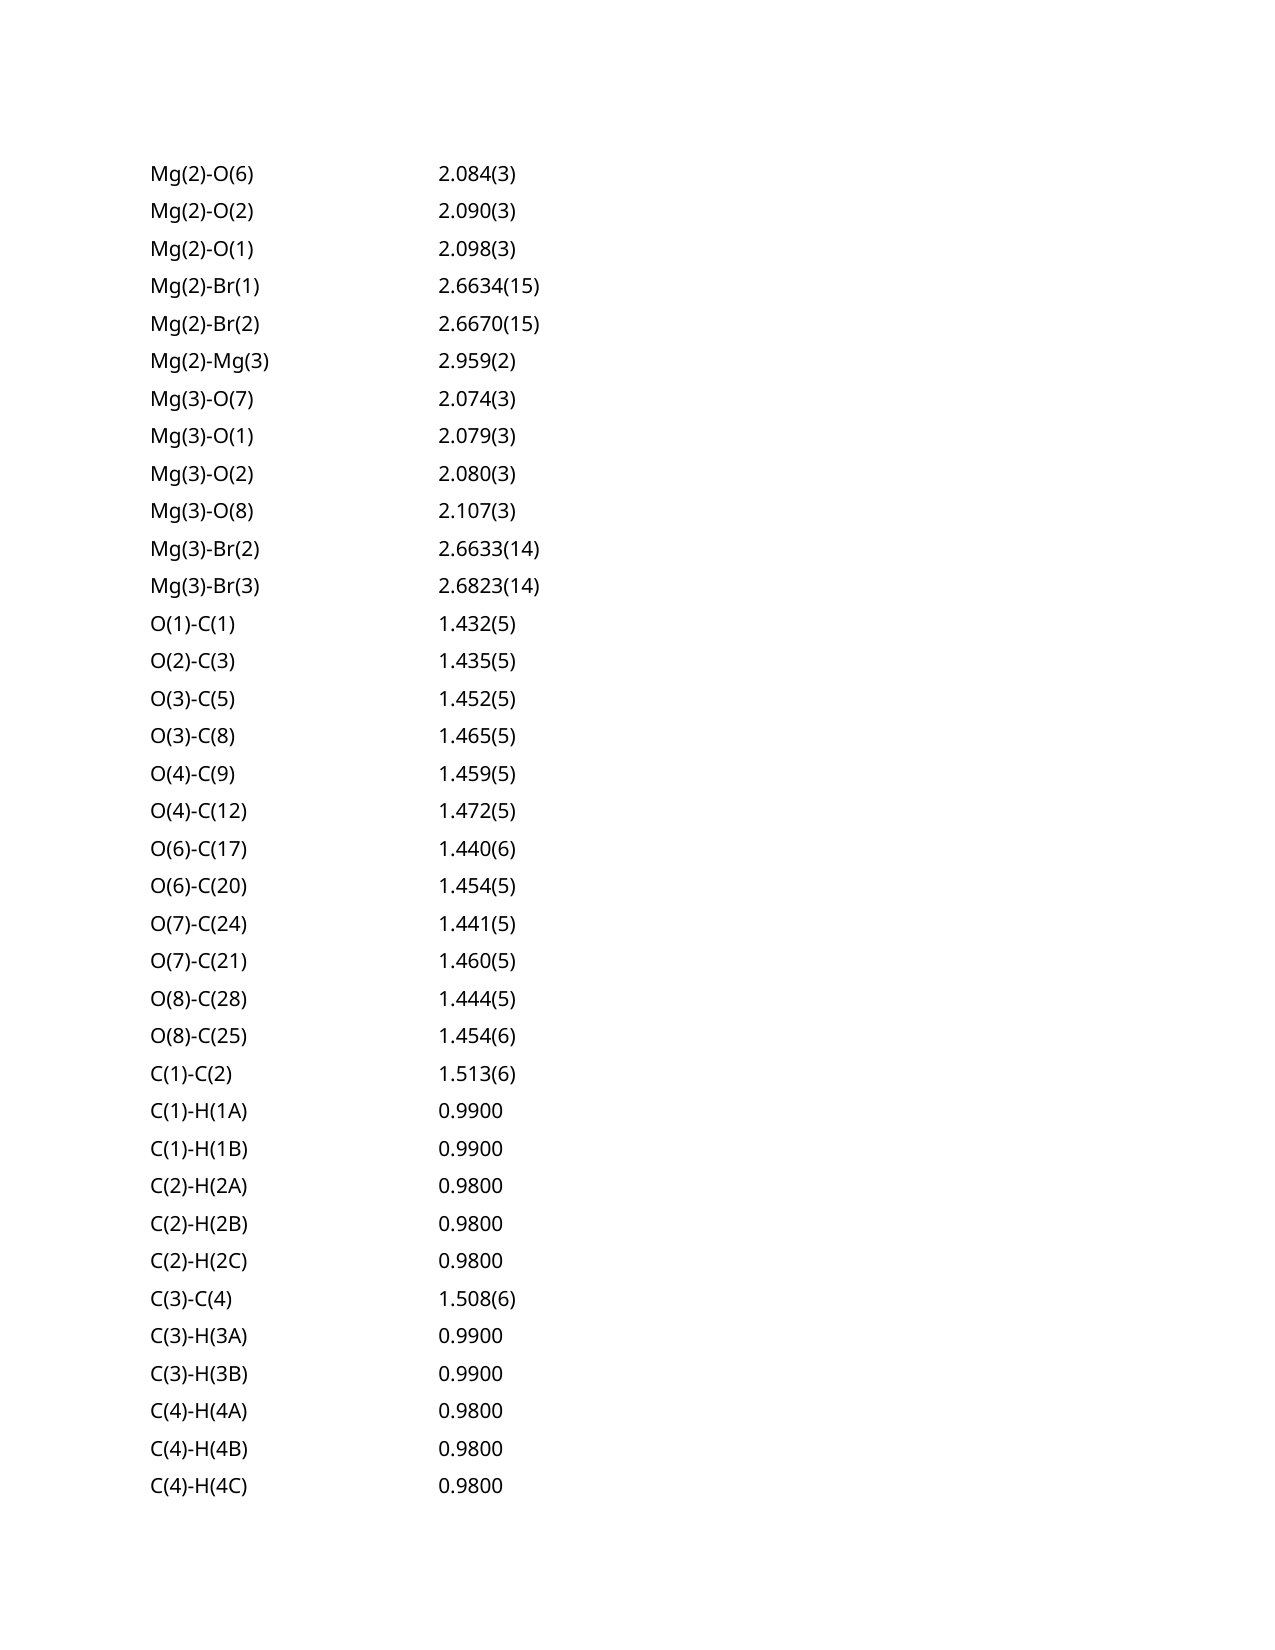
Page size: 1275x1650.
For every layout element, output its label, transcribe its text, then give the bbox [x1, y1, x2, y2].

text O(6)-C(20) 1.454(5) [150, 862, 1125, 900]
text C(4)-H(4B) 0.9800 [150, 1425, 1125, 1462]
text C(4)-H(4C) 0.9800 [150, 1462, 1125, 1500]
text Mg(3)-O(8) 2.107(3) [150, 487, 1125, 525]
text O(6)-C(17) 1.440(6) [150, 825, 1125, 862]
text C(1)-H(1B) 0.9900 [150, 1125, 1125, 1162]
text C(2)-H(2B) 0.9800 [150, 1200, 1125, 1237]
text C(3)-H(3B) 0.9900 [150, 1350, 1125, 1387]
text O(3)-C(5) 1.452(5) [150, 675, 1125, 712]
text Mg(3)-Br(2) 2.6633(14) [150, 525, 1125, 562]
text C(2)-H(2A) 0.9800 [150, 1162, 1125, 1200]
text Mg(2)-Br(1) 2.6634(15) [150, 262, 1125, 300]
text O(8)-C(28) 1.444(5) [150, 975, 1125, 1012]
text O(4)-C(9) 1.459(5) [150, 750, 1125, 787]
text Mg(3)-O(2) 2.080(3) [150, 450, 1125, 487]
text Mg(2)-O(2) 2.090(3) [150, 187, 1125, 225]
text Mg(2)-Mg(3) 2.959(2) [150, 337, 1125, 375]
text Mg(3)-Br(3) 2.6823(14) [150, 562, 1125, 600]
text O(7)-C(24) 1.441(5) [150, 900, 1125, 937]
text Mg(2)-Br(2) 2.6670(15) [150, 300, 1125, 337]
text O(3)-C(8) 1.465(5) [150, 712, 1125, 750]
text Mg(3)-O(7) 2.074(3) [150, 375, 1125, 412]
text C(1)-C(2) 1.513(6) [150, 1050, 1125, 1087]
text O(8)-C(25) 1.454(6) [150, 1012, 1125, 1050]
text C(4)-H(4A) 0.9800 [150, 1387, 1125, 1425]
text C(3)-C(4) 1.508(6) [150, 1275, 1125, 1312]
text Mg(3)-O(1) 2.079(3) [150, 412, 1125, 450]
text O(2)-C(3) 1.435(5) [150, 637, 1125, 675]
text C(2)-H(2C) 0.9800 [150, 1237, 1125, 1275]
text O(1)-C(1) 1.432(5) [150, 600, 1125, 637]
text Mg(2)-O(6) 2.084(3) [150, 150, 1125, 187]
text O(4)-C(12) 1.472(5) [150, 787, 1125, 825]
text Mg(2)-O(1) 2.098(3) [150, 225, 1125, 262]
text C(1)-H(1A) 0.9900 [150, 1087, 1125, 1125]
text O(7)-C(21) 1.460(5) [150, 937, 1125, 975]
text C(3)-H(3A) 0.9900 [150, 1312, 1125, 1350]
